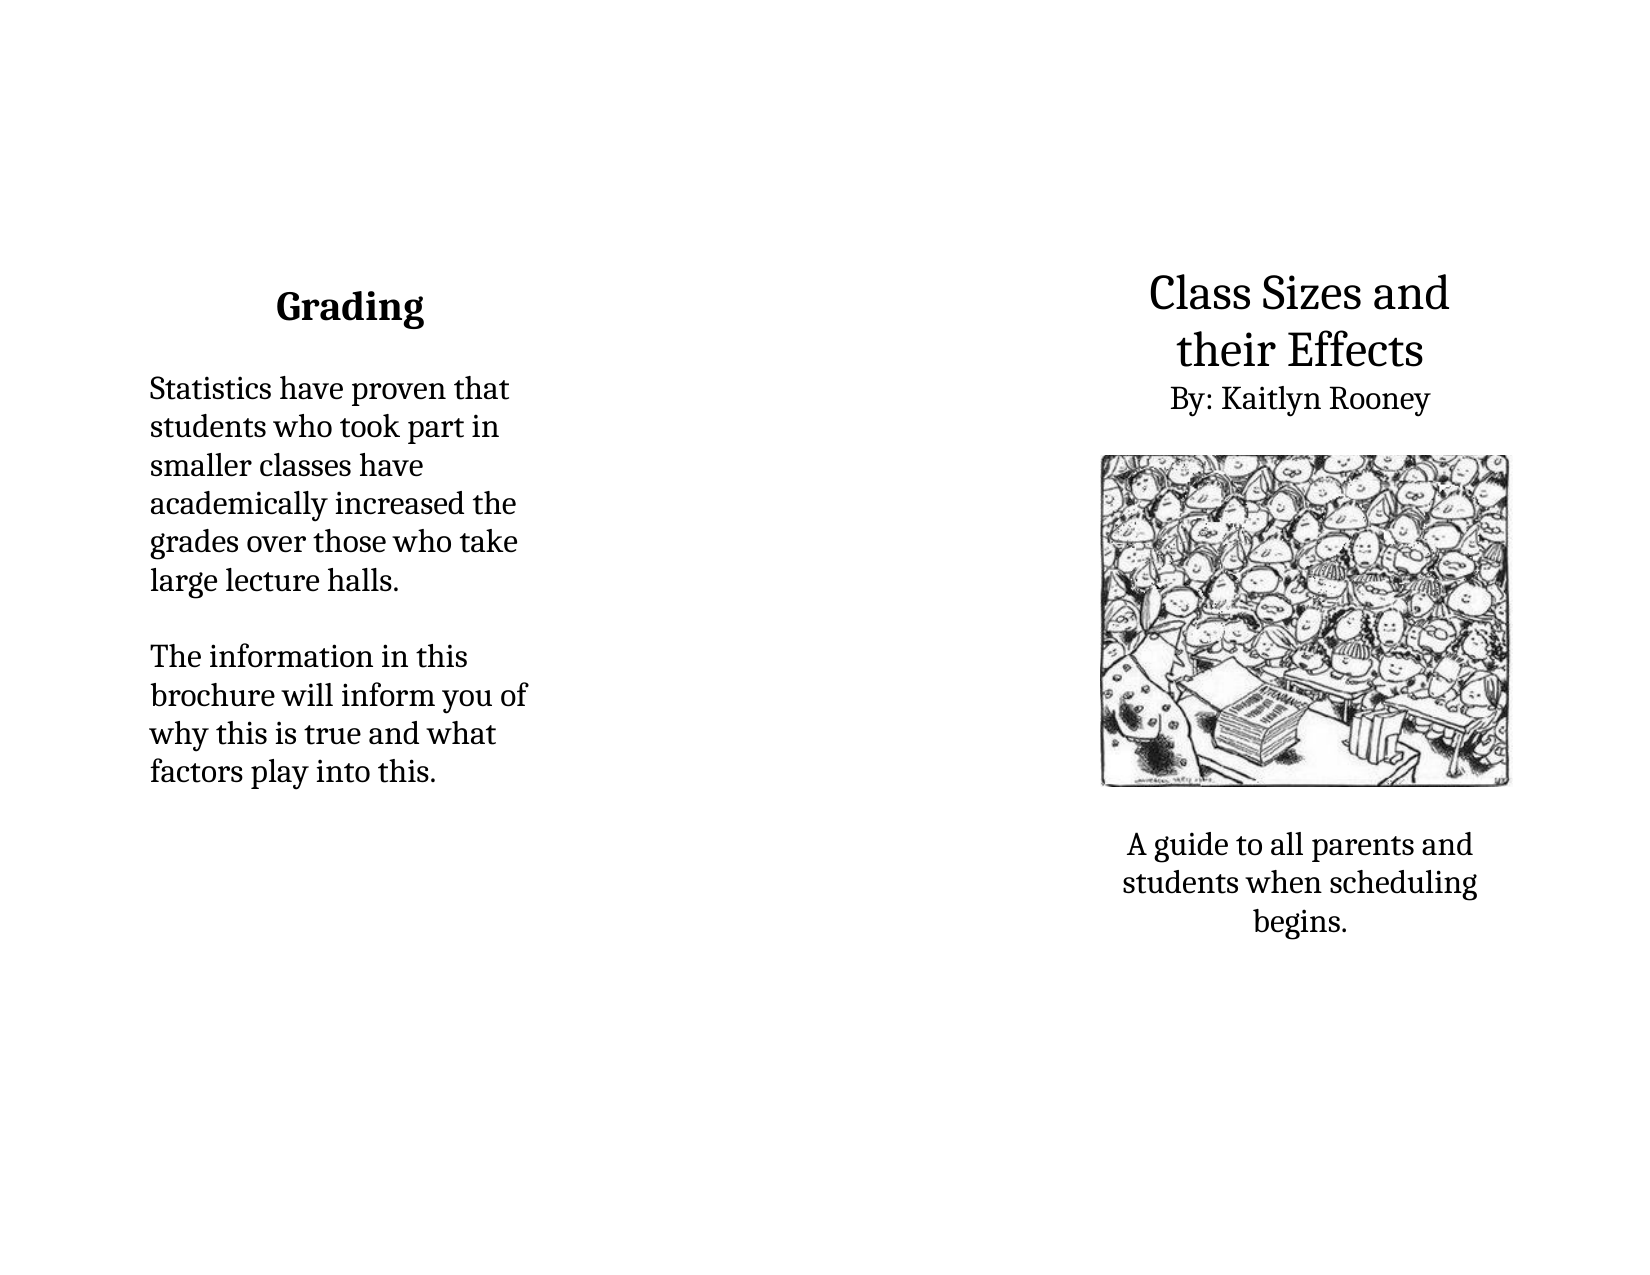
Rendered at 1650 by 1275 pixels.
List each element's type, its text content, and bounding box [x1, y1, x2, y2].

text Grading [150, 283, 550, 331]
text Class Sizes and their Effects [1100, 264, 1500, 379]
text By: Kaitlyn Rooney [1100, 379, 1500, 417]
picture [1100, 455, 1513, 787]
text A guide to all parents and students when scheduling begins. [1100, 825, 1500, 940]
text Statistics have proven that students who took part in smaller classes have academically increased the grades over those who take large lecture halls. [150, 369, 550, 599]
text The information in this brochure will inform you of why this is true and what factors play into this. [150, 638, 550, 791]
